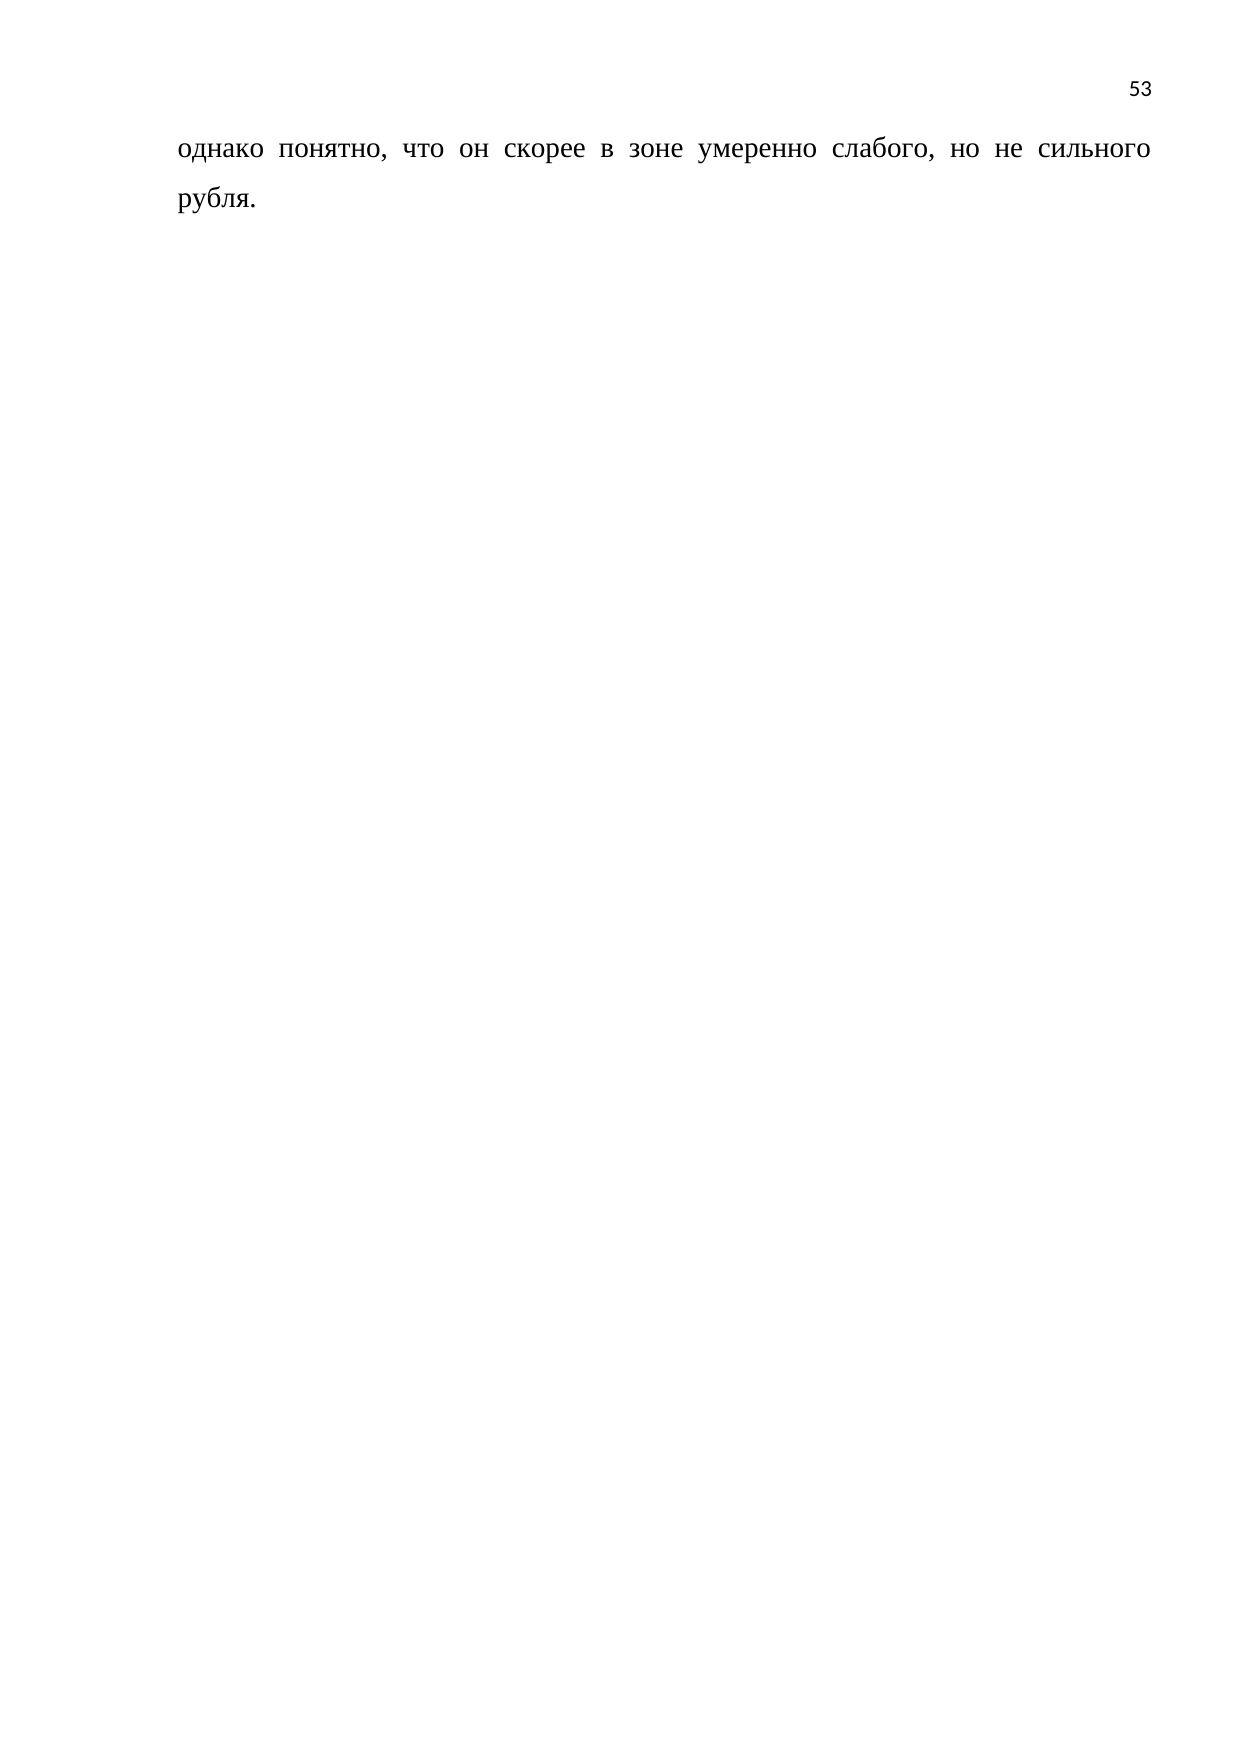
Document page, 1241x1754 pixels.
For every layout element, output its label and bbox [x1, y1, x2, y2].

text [177, 130, 1152, 214]
